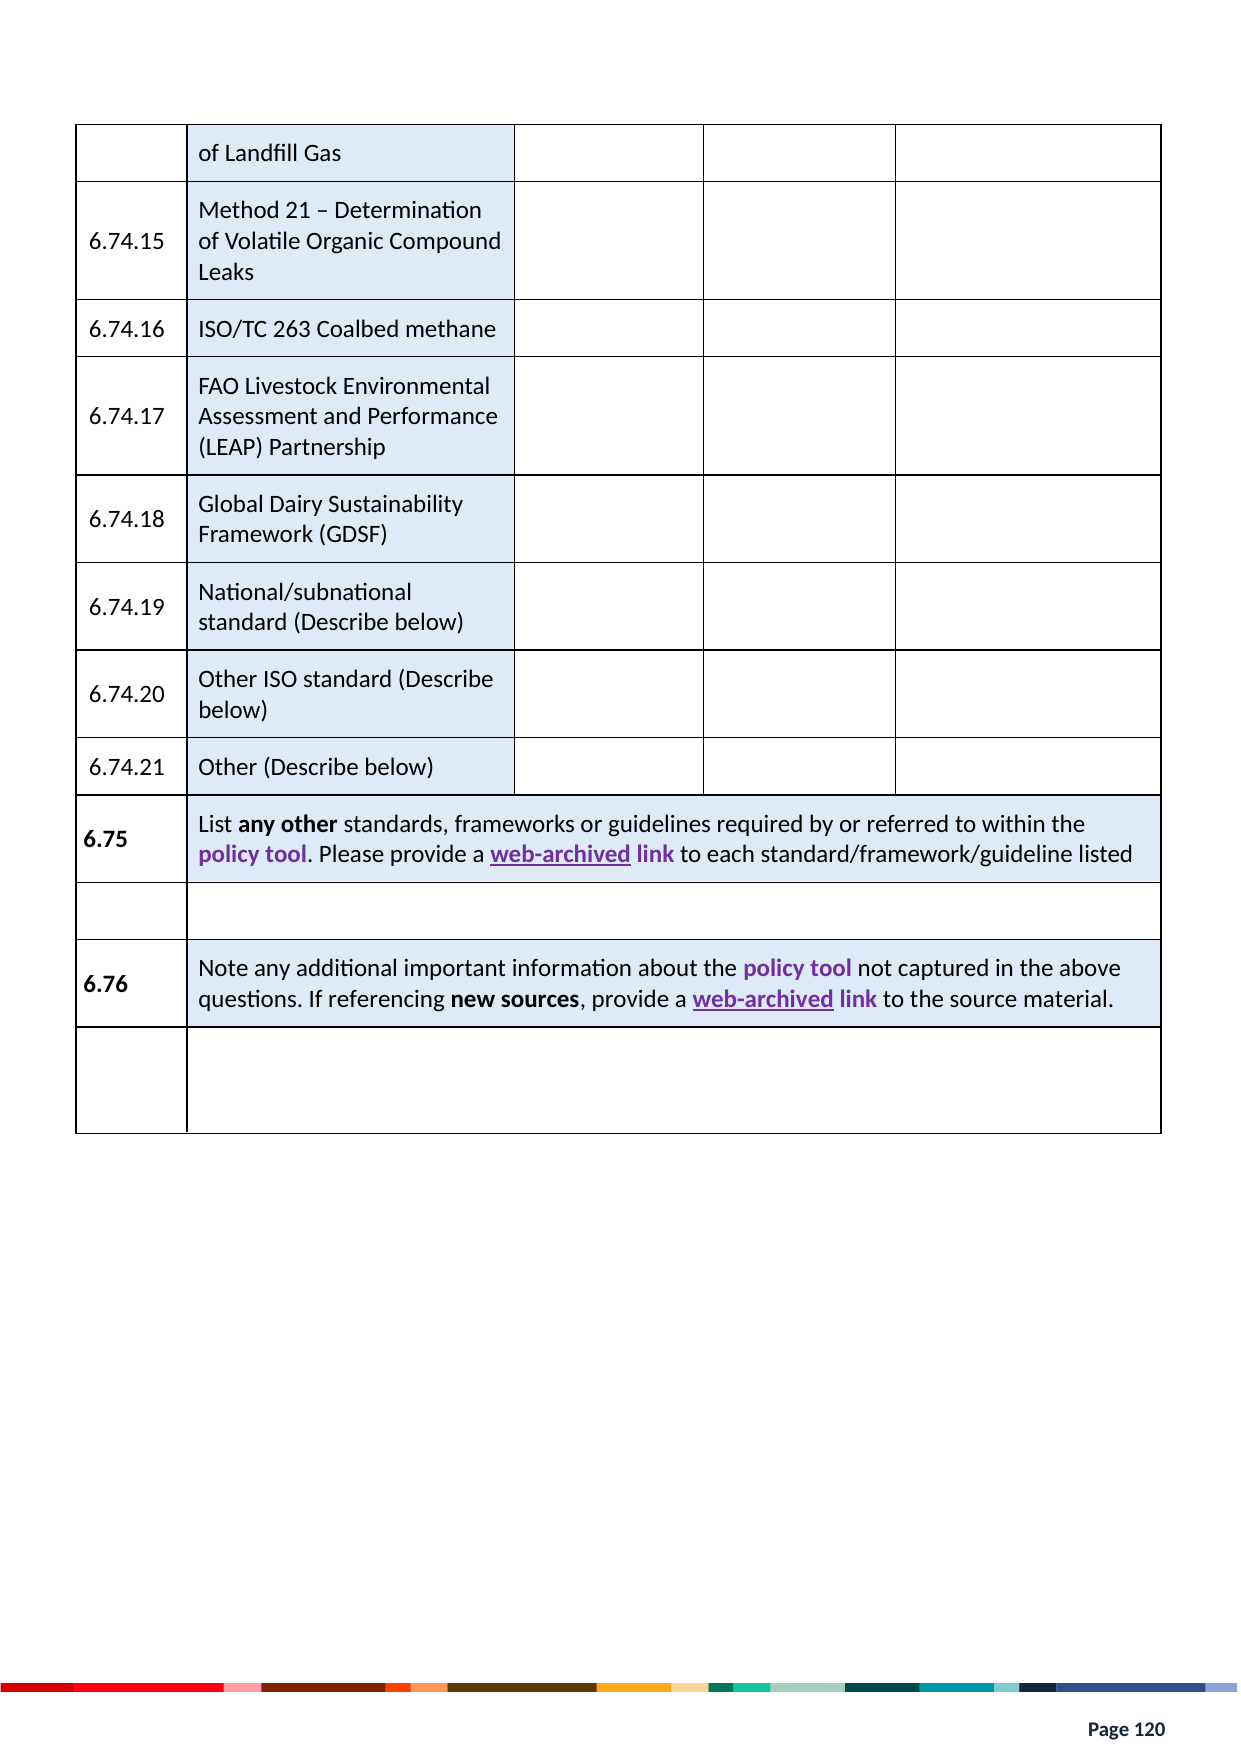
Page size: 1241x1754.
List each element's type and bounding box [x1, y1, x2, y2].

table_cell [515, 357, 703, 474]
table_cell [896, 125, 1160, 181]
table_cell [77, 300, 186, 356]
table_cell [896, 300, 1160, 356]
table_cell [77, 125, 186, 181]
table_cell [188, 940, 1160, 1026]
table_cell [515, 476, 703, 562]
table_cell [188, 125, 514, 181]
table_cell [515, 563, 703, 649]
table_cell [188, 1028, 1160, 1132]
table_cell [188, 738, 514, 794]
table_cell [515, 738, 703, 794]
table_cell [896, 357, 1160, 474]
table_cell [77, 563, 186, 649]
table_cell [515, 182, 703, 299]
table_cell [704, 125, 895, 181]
picture [0, 1683, 1236, 1692]
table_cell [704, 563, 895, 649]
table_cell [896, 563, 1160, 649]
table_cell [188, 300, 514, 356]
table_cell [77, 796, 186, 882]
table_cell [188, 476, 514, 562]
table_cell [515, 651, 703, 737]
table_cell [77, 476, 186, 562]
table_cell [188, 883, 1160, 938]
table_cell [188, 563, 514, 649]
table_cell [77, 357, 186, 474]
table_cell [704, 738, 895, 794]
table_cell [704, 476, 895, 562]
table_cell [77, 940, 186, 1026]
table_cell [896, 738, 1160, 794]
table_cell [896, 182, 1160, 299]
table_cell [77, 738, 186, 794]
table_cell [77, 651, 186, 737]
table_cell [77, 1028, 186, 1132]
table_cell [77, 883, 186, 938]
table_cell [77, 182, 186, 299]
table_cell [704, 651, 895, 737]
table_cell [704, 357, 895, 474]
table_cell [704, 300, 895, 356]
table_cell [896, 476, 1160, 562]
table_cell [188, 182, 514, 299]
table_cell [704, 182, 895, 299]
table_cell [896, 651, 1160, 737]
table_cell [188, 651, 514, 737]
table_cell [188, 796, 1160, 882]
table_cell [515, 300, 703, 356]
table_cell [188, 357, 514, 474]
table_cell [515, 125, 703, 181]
